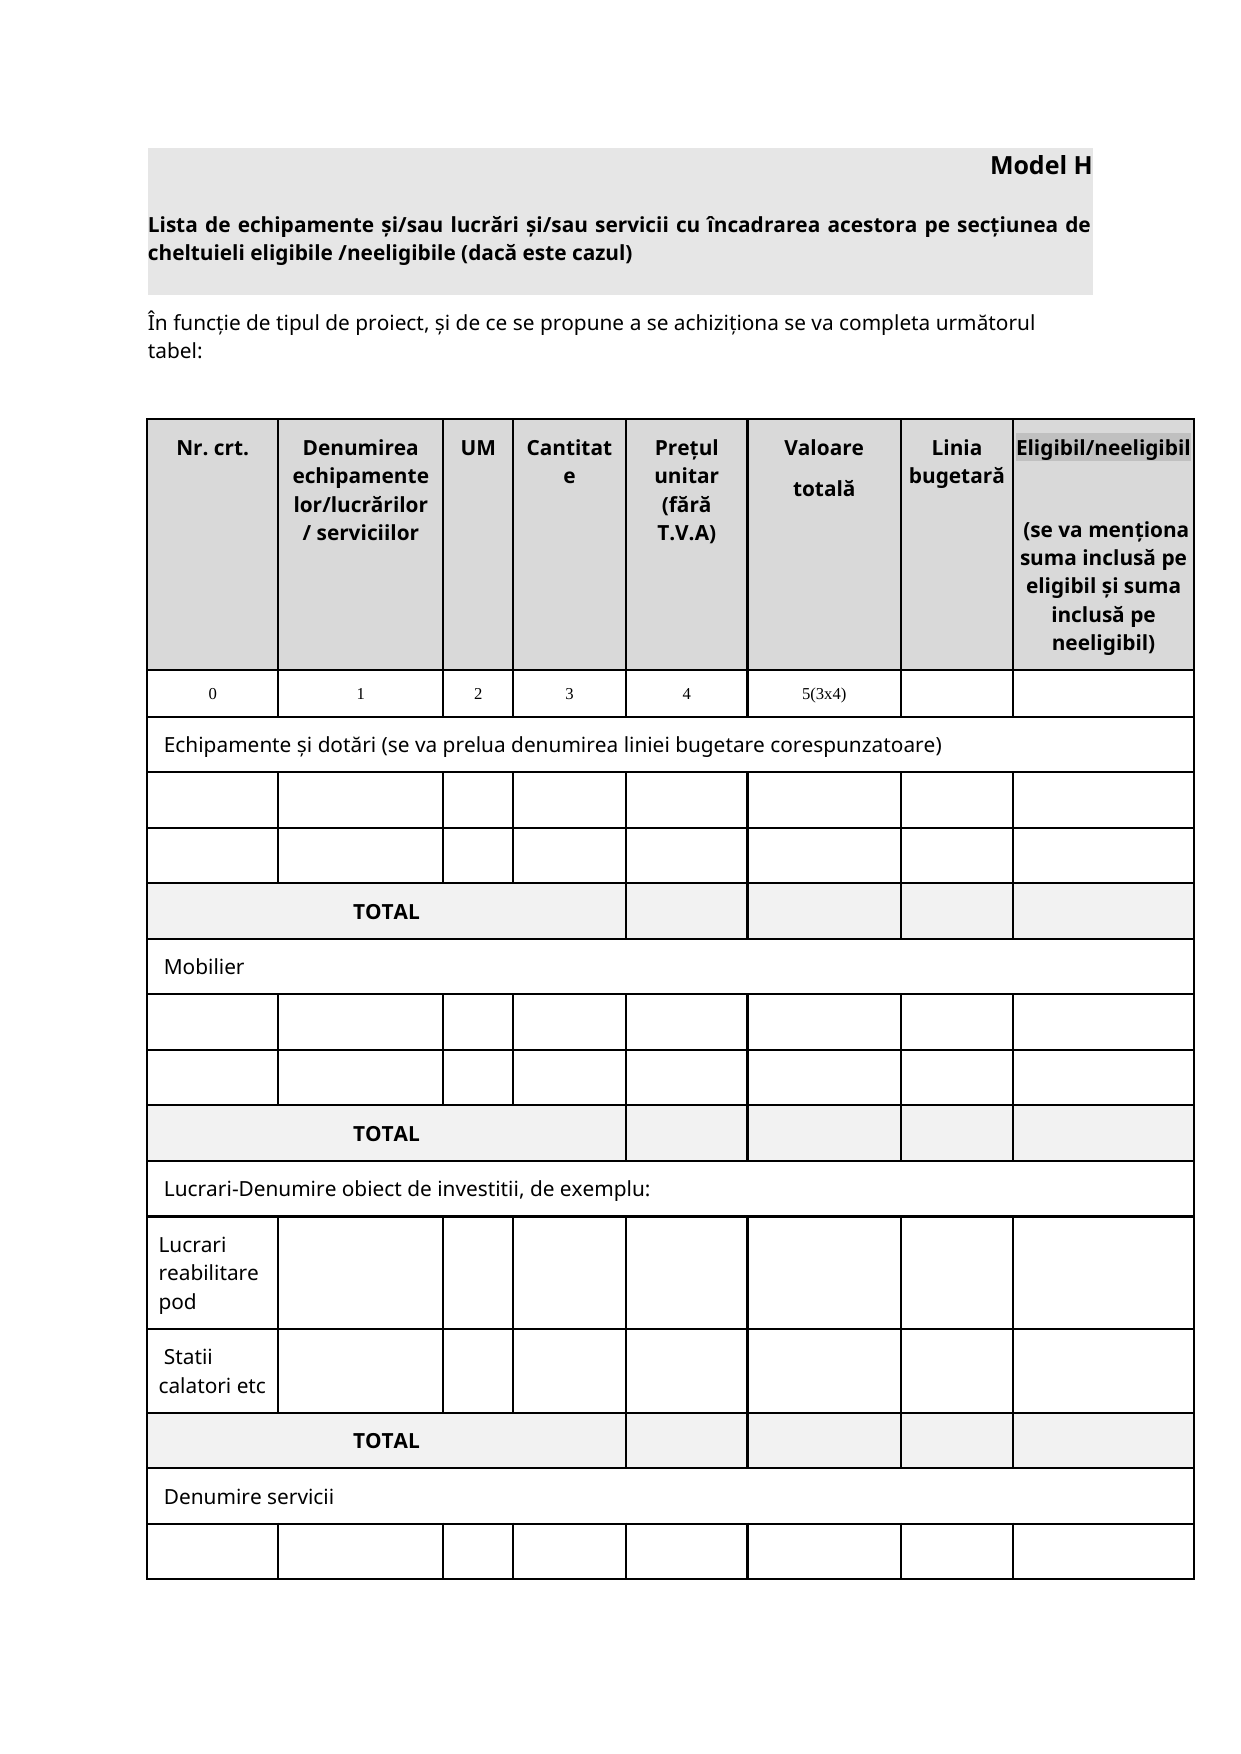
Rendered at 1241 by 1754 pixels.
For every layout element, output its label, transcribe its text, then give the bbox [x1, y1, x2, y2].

table_cell [1014, 1414, 1193, 1467]
table_cell [749, 1525, 900, 1578]
table_cell [902, 1051, 1012, 1104]
table_cell [148, 829, 277, 882]
table_cell [514, 1525, 625, 1578]
table_cell 2 [444, 671, 512, 716]
table_cell [444, 829, 512, 882]
table_cell [1014, 995, 1193, 1049]
table_cell [902, 1525, 1012, 1578]
table_cell [902, 829, 1012, 882]
table_cell [514, 1218, 625, 1328]
table_cell TOTAL [148, 1414, 625, 1467]
table_cell [514, 773, 625, 827]
table_cell [514, 995, 625, 1049]
table_cell 5(3x4) [749, 671, 900, 716]
table_header UM [444, 420, 512, 669]
table_header Denumirea echipamentelor/lucrărilor/ serviciilor [279, 420, 442, 669]
table_cell [902, 1330, 1012, 1412]
table_header Cantitate [514, 420, 625, 669]
table_cell 0 [148, 671, 277, 716]
table_cell Statii calatori etc [148, 1330, 277, 1412]
table_cell [1014, 773, 1193, 827]
table_cell [627, 1525, 746, 1578]
table_cell [1014, 1218, 1193, 1328]
table_cell [902, 773, 1012, 827]
table_header Preţul unitar (fără T.V.A) [627, 420, 746, 669]
table_header Nr. crt. [148, 420, 277, 669]
table_cell [514, 1330, 625, 1412]
table_cell [279, 995, 442, 1049]
table_cell 4 [627, 671, 746, 716]
table_cell [749, 1414, 900, 1467]
table_cell [749, 829, 900, 882]
table_cell [1014, 671, 1193, 716]
text În funcţie de tipul de proiect, şi de ce se propune a se achiziţiona se va completa următorul tabel: [148, 308, 1093, 365]
table_cell [627, 884, 746, 938]
table_cell [627, 1414, 746, 1467]
table_cell [1014, 1106, 1193, 1160]
table_cell [902, 671, 1012, 716]
table_cell [148, 773, 277, 827]
table_cell [749, 773, 900, 827]
list Lista de echipamente și/sau lucrări și/sau servicii cu încadrarea acestora pe secțiunea de cheltuieli eligibile /neeligibile (dacă este cazul) [148, 210, 1093, 267]
table_cell [627, 829, 746, 882]
table_cell [1014, 1051, 1193, 1104]
list Model H [148, 148, 1093, 182]
table_cell [279, 773, 442, 827]
table_cell [1014, 884, 1193, 938]
table_cell [749, 1218, 900, 1328]
table_cell [749, 884, 900, 938]
table_cell [444, 995, 512, 1049]
table_cell [627, 1051, 746, 1104]
table_cell [444, 773, 512, 827]
table_cell Echipamente şi dotări (se va prelua denumirea liniei bugetare corespunzatoare) [148, 718, 1193, 771]
table_cell [627, 1330, 746, 1412]
table_cell [444, 1330, 512, 1412]
table_cell Lucrari-Denumire obiect de investitii, de exemplu: [148, 1162, 1193, 1215]
table_cell [514, 829, 625, 882]
table_cell [444, 1525, 512, 1578]
table_cell 3 [514, 671, 625, 716]
table_cell [749, 995, 900, 1049]
table_cell [1014, 1330, 1193, 1412]
table_cell [148, 1051, 277, 1104]
table_cell [148, 1525, 277, 1578]
table_header Linia bugetară [902, 420, 1012, 669]
table_cell [902, 1106, 1012, 1160]
table_cell [627, 1218, 746, 1328]
table_cell [1014, 1525, 1193, 1578]
table_cell TOTAL [148, 884, 625, 938]
table_cell Denumire servicii [148, 1469, 1193, 1523]
table_cell [902, 1218, 1012, 1328]
table_cell Lucrari reabilitare pod [148, 1218, 277, 1328]
table_cell TOTAL [148, 1106, 625, 1160]
table_cell [279, 1525, 442, 1578]
table_cell [279, 1051, 442, 1104]
table_cell [1014, 829, 1193, 882]
table_cell [902, 1414, 1012, 1467]
table_cell [749, 1051, 900, 1104]
table_cell [444, 1218, 512, 1328]
table_cell [279, 829, 442, 882]
table_header Valoare totală [749, 420, 900, 669]
table_header Eligibil/neeligibil (se va menţiona suma inclusă pe eligibil şi suma inclusă pe neeligibil) [1014, 420, 1193, 669]
table_cell [902, 884, 1012, 938]
table_cell [627, 1106, 746, 1160]
table_cell [279, 1218, 442, 1328]
table_cell 1 [279, 671, 442, 716]
table_cell [444, 1051, 512, 1104]
table_cell [902, 995, 1012, 1049]
table_cell [749, 1106, 900, 1160]
table_cell [749, 1330, 900, 1412]
table_cell Mobilier [148, 940, 1193, 993]
table_cell [627, 773, 746, 827]
table_cell [148, 995, 277, 1049]
table_cell [279, 1330, 442, 1412]
table_cell [514, 1051, 625, 1104]
table_cell [627, 995, 746, 1049]
